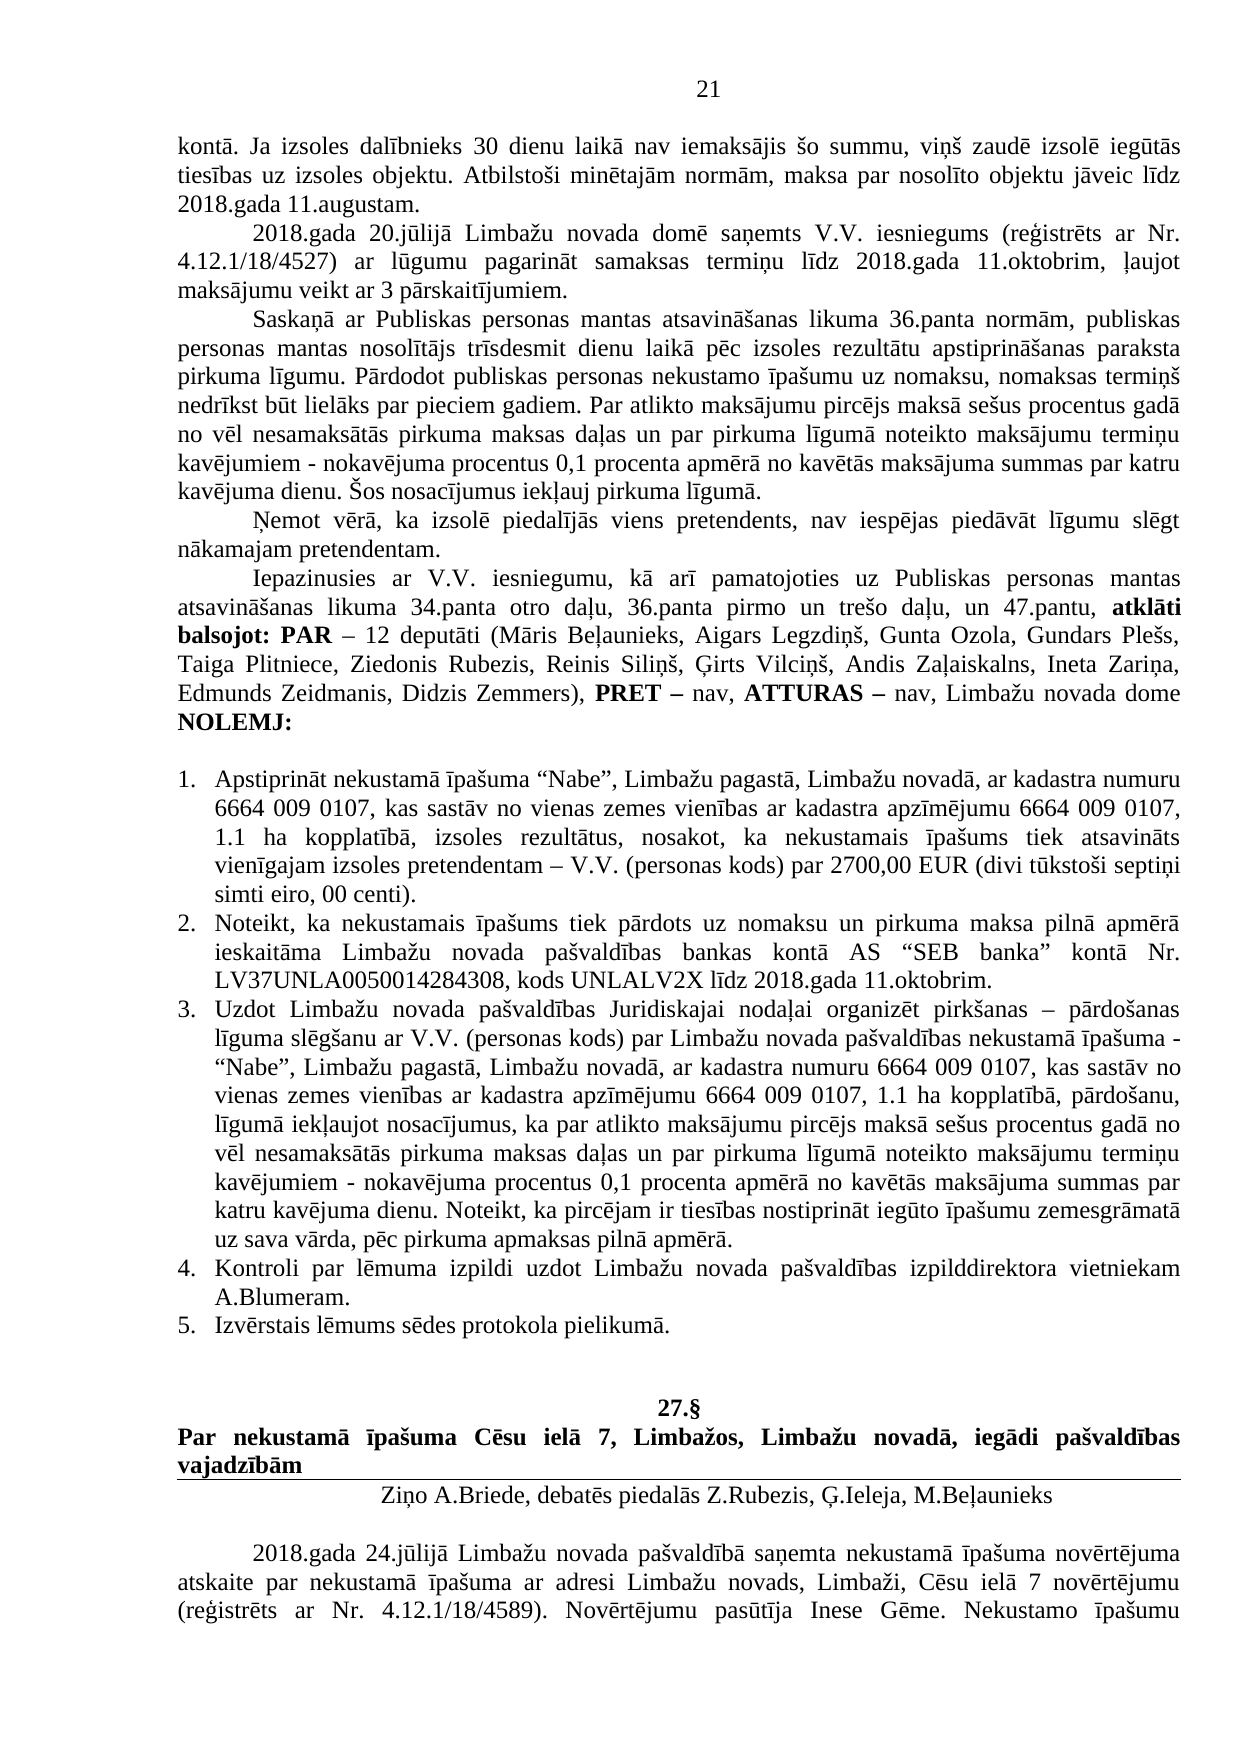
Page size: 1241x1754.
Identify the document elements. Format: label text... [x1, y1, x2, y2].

list Apstiprināt nekustamā īpašuma “Nabe”, Limbažu pagastā, Limbažu novadā, ar kadastra numuru 6664 009 0107, kas sastāv no vienas zemes vienības ar kadastra apzīmējumu 6664 009 0107, 1.1 ha kopplatībā, izsoles rezultātus, nosakot, ka nekustamais īpašums tiek atsavināts vienīgajam izsoles pretendentam – V.V. (personas kods) par 2700,00 EUR (divi tūkstoši septiņi simti eiro, 00 centi). [177, 764, 1181, 908]
list Izvērstais lēmums sēdes protokola pielikumā. [177, 1310, 1181, 1339]
text 2018.gada 20.jūlijā Limbažu novada domē saņemts V.V. iesniegums (reģistrēts ar Nr. 4.12.1/18/4527) ar lūgumu pagarināt samaksas termiņu līdz 2018.gada 11.oktobrim, ļaujot maksājumu veikt ar 3 pārskaitījumiem. [177, 218, 1181, 304]
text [177, 131, 1181, 218]
text Ņemot vērā, ka izsolē piedalījās viens pretendents, nav iespējas piedāvāt līgumu slēgt nākamajam pretendentam. [177, 505, 1181, 563]
text 27.§ [177, 1393, 1181, 1422]
list Kontroli par lēmuma izpildi uzdot Limbažu novada pašvaldības izpilddirektora vietniekam A.Blumeram. [177, 1253, 1181, 1310]
text Ziņo A.Briede, debatēs piedalās Z.Rubezis, Ģ.Ieleja, M.Beļaunieks [177, 1480, 1181, 1509]
text Saskaņā ar Publiskas personas mantas atsavināšanas likuma 36.panta normām, publiskas personas mantas nosolītājs trīsdesmit dienu laikā pēc izsoles rezultātu apstiprināšanas paraksta pirkuma līgumu. Pārdodot publiskas personas nekustamo īpašumu uz nomaksu, nomaksas termiņš nedrīkst būt lielāks par pieciem gadiem. Par atlikto maksājumu pircējs maksā sešus procentus gadā no vēl nesamaksātās pirkuma maksas daļas un par pirkuma līgumā noteikto maksājumu termiņu kavējumiem - nokavējuma procentus 0,1 procenta apmērā no kavētās maksājuma summas par katru kavējuma dienu. Šos nosacījumus iekļauj pirkuma līgumā. [177, 304, 1181, 505]
list Uzdot Limbažu novada pašvaldības Juridiskajai nodaļai organizēt pirkšanas – pārdošanas līguma slēgšanu ar V.V. (personas kods) par Limbažu novada pašvaldības nekustamā īpašuma - “Nabe”, Limbažu pagastā, Limbažu novadā, ar kadastra numuru 6664 009 0107, kas sastāv no vienas zemes vienības ar kadastra apzīmējumu 6664 009 0107, 1.1 ha kopplatībā, pārdošanu, līgumā iekļaujot nosacījumus, ka par atlikto maksājumu pircējs maksā sešus procentus gadā no vēl nesamaksātās pirkuma maksas daļas un par pirkuma līgumā noteikto maksājumu termiņu kavējumiem - nokavējuma procentus 0,1 procenta apmērā no kavētās maksājuma summas par katru kavējuma dienu. Noteikt, ka pircējam ir tiesības nostiprināt iegūto īpašumu zemesgrāmatā uz sava vārda, pēc pirkuma apmaksas pilnā apmērā. [177, 994, 1181, 1253]
list Noteikt, ka nekustamais īpašums tiek pārdots uz nomaksu un pirkuma maksa pilnā apmērā ieskaitāma Limbažu novada pašvaldības bankas kontā AS “SEB banka” kontā Nr. LV37UNLA0050014284308, kods UNLALV2X līdz 2018.gada 11.oktobrim. [177, 908, 1181, 994]
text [177, 1538, 1181, 1624]
text Iepazinusies ar V.V. iesniegumu, kā arī pamatojoties uz Publiskas personas mantas atsavināšanas likuma 34.panta otro daļu, 36.panta pirmo un trešo daļu, un 47.pantu, atklāti balsojot: PAR – 12 deputāti (Māris Beļaunieks, Aigars Legzdiņš, Gunta Ozola, Gundars Plešs, Taiga Plitniece, Ziedonis Rubezis, Reinis Siliņš, Ģirts Vilciņš, Andis Zaļaiskalns, Ineta Zariņa, Edmunds Zeidmanis, Didzis Zemmers), PRET – nav, ATTURAS – nav, Limbažu novada dome NOLEMJ: [177, 563, 1181, 735]
text Par nekustamā īpašuma Cēsu ielā 7, Limbažos, Limbažu novadā, iegādi pašvaldības vajadzībām [177, 1422, 1181, 1479]
